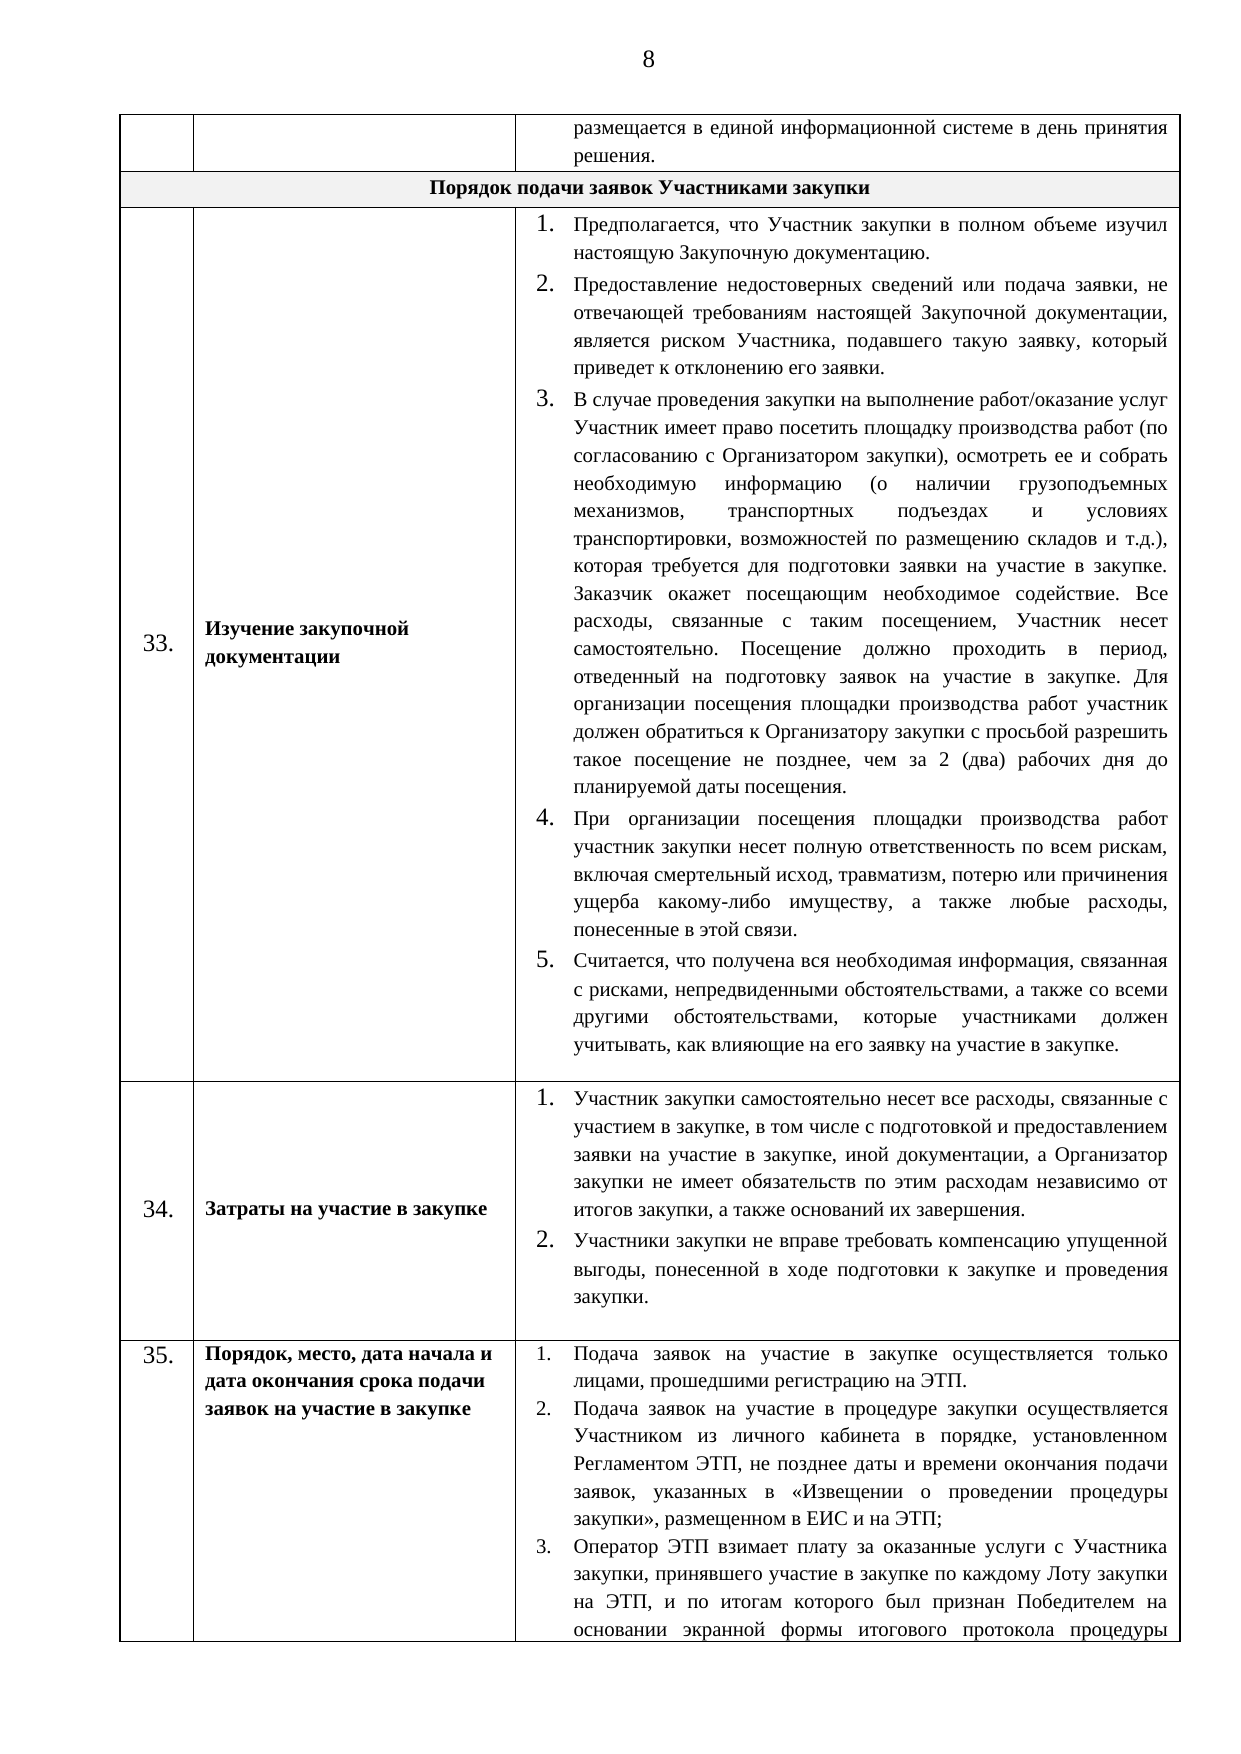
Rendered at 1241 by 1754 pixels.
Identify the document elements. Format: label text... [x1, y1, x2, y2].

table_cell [516, 1341, 1179, 1641]
table_cell Предполагается, что Участник закупки в полном объеме изучил настоящую Закупочную документацию. Предоставление недостоверных сведений или подача заявки, не отвечающей требованиям настоящей Закупочной документации, является риском Участника, подавшего такую заявку, который приведет к отклонению его заявки. В случае проведения закупки на выполнение работ/оказание услуг Участник имеет право посетить площадку производства работ (по согласованию с Организатором закупки), осмотреть ее и собрать необходимую информацию (о наличии грузоподъемных механизмов, транспортных подъездах и условиях транспортировки, возможностей по размещению складов и т.д.), которая требуется для подготовки заявки на участие в закупке. Заказчик окажет посещающим необходимое содействие. Все расходы, связанные с таким посещением, Участник несет самостоятельно. Посещение должно проходить в период, отведенный на подготовку заявок на участие в закупке. Для организации посещения площадки производства работ участник должен обратиться к Организатору закупки с просьбой разрешить такое посещение не позднее, чем за 2 (два) рабочих дня до планируемой даты посещения. При организации посещения площадки производства работ участник закупки несет полную ответственность по всем рискам, включая смертельный исход, травматизм, потерю или причинения ущерба какому-либо имуществу, а также любые расходы, понесенные в этой связи. Считается, что получена вся необходимая информация, связанная с рисками, непредвиденными обстоятельствами, а также со всеми другими обстоятельствами, которые участниками должен учитывать, как влияющие на его заявку на участие в закупке. [516, 208, 1179, 1081]
table_cell [121, 1082, 193, 1339]
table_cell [516, 115, 1179, 171]
table_cell Изучение закупочной документации [194, 208, 515, 1081]
table_cell Порядок подачи заявок Участниками закупки [121, 172, 1179, 207]
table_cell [194, 1341, 515, 1641]
table_cell [121, 208, 193, 1081]
table_cell [121, 1341, 193, 1641]
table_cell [194, 115, 515, 171]
table_cell Затраты на участие в закупке [194, 1082, 515, 1339]
table_cell Участник закупки самостоятельно несет все расходы, связанные с участием в закупке, в том числе с подготовкой и предоставлением заявки на участие в закупке, иной документации, а Организатор закупки не имеет обязательств по этим расходам независимо от итогов закупки, а также оснований их завершения. Участники закупки не вправе требовать компенсацию упущенной выгоды, понесенной в ходе подготовки к закупке и проведения закупки. [516, 1082, 1179, 1339]
table_cell [121, 115, 193, 171]
